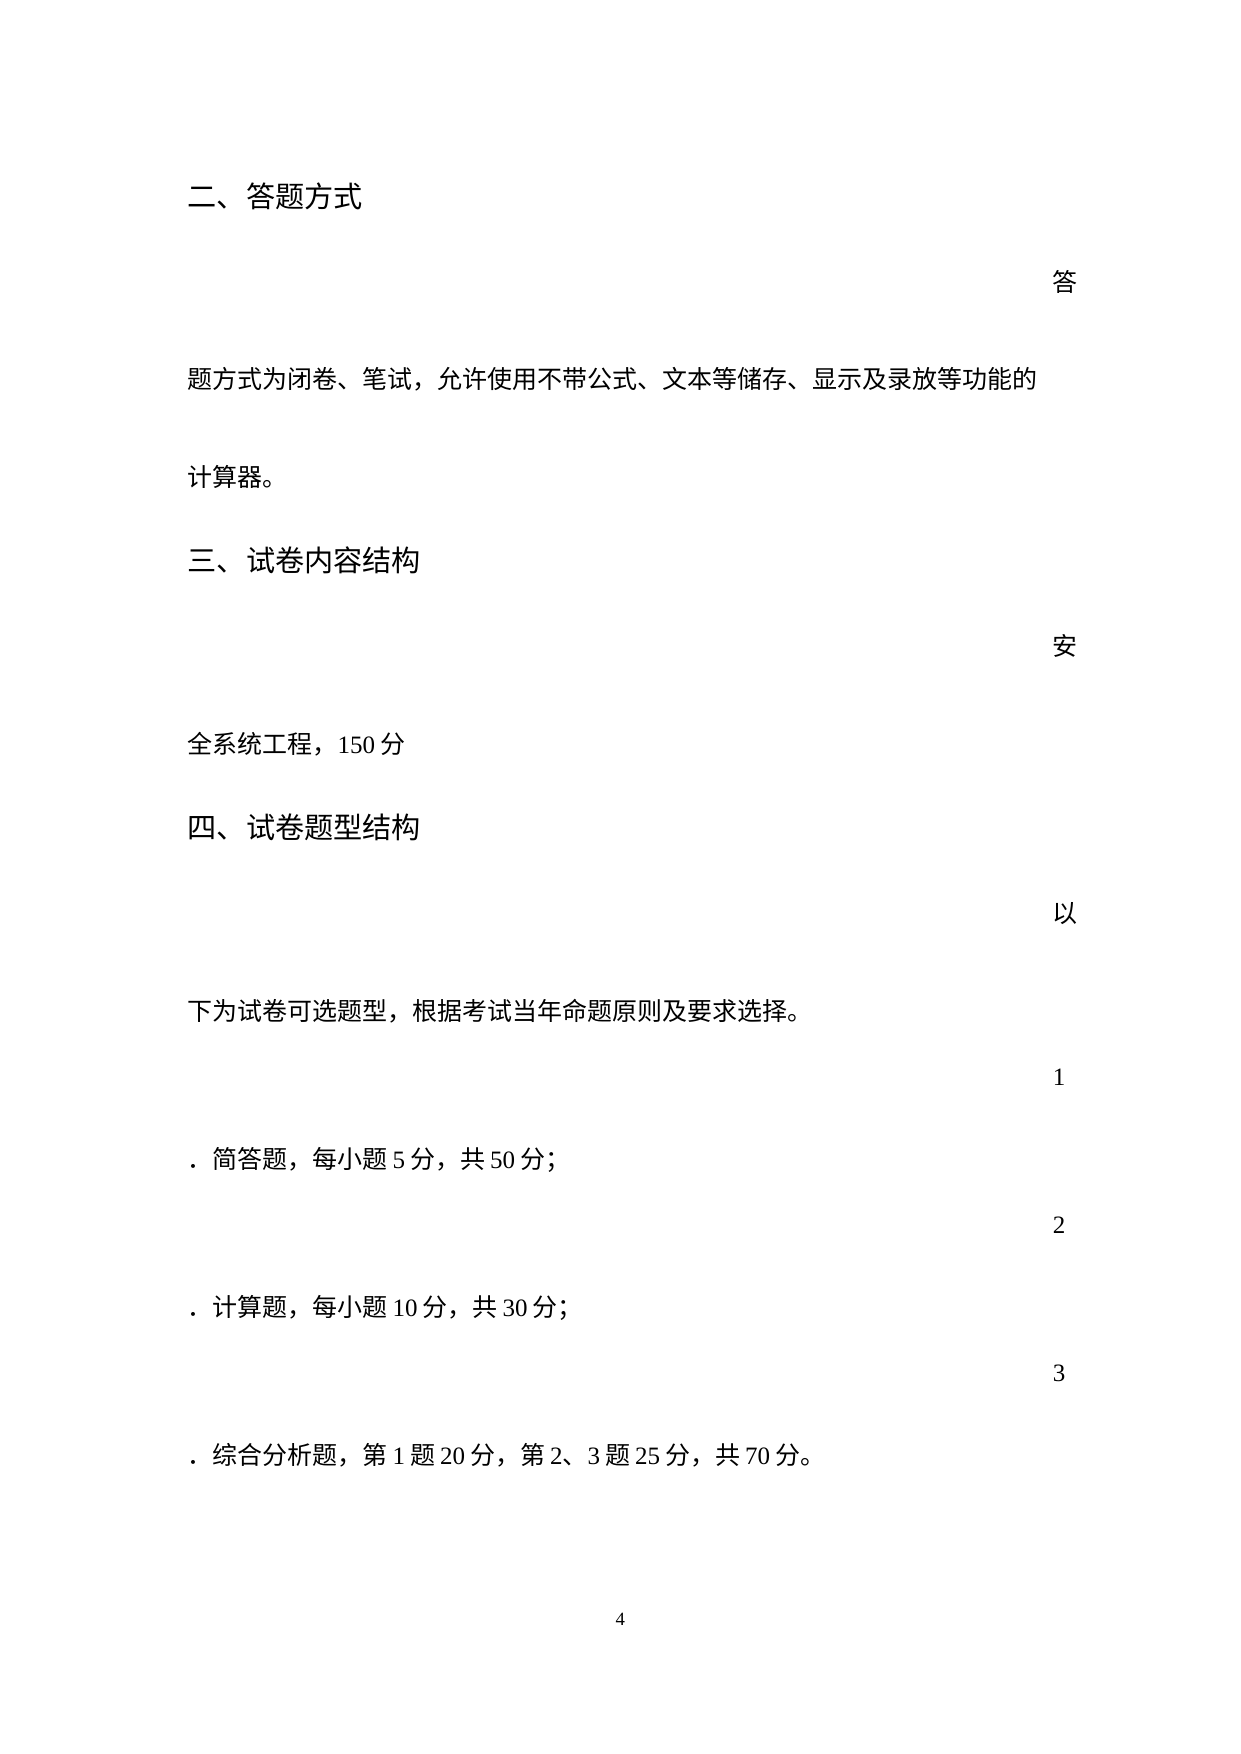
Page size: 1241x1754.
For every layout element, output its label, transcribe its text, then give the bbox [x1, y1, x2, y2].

text 2．计算题，每小题10分，共30分； [187, 1208, 1053, 1338]
text 二、答题方式 [187, 162, 1053, 227]
text 1．简答题，每小题5分，共50分； [187, 1060, 1053, 1190]
text 3．综合分析题，第1题20分，第2、3题25分，共70分。 [187, 1356, 1053, 1486]
text 三、试卷内容结构 [187, 526, 1053, 591]
text 安全系统工程，150分 [187, 612, 1053, 775]
text 答题方式为闭卷、笔试，允许使用不带公式、文本等储存、显示及录放等功能的计算器。 [187, 248, 1053, 508]
text 四、试卷题型结构 [187, 793, 1053, 858]
text 以下为试卷可选题型，根据考试当年命题原则及要求选择。 [187, 879, 1053, 1042]
